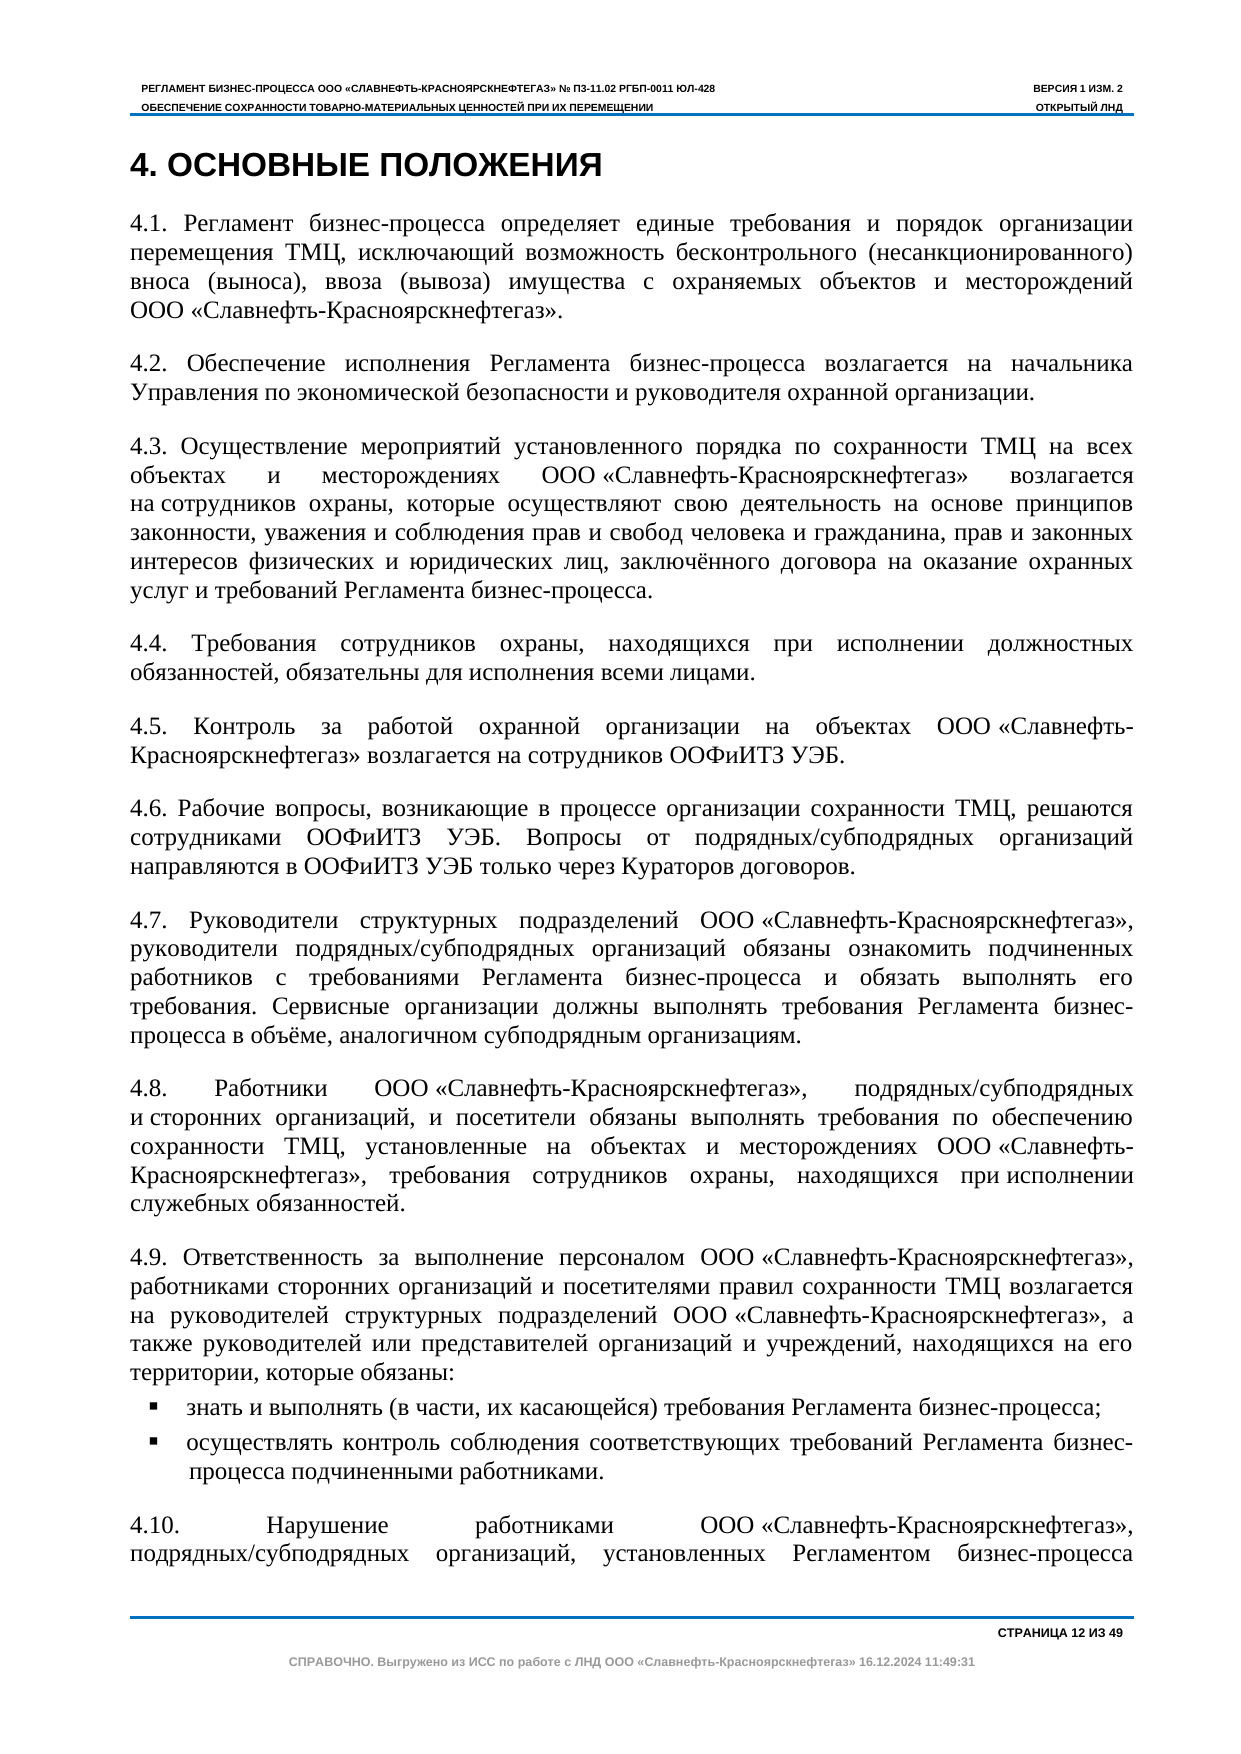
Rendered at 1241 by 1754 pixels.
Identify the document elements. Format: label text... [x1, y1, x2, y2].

list знать и выполнять (в части, их касающейся) требования Регламента бизнес-процесса; [148, 1392, 1134, 1421]
text 4.4. Требования сотрудников охраны, находящихся при исполнении должностных обязанностей, обязательны для исполнения всеми лицами. [130, 628, 1134, 686]
text 4.8. Работники ООО «Славнефть-Красноярскнефтегаз», подрядных/субподрядных и сторонних организаций, и посетители обязаны выполнять требования по обеспечению сохранности ТМЦ, установленные на объектах и месторождениях ООО «Славнефть-Красноярскнефтегаз», требования сотрудников охраны, находящихся при исполнении служебных обязанностей. [130, 1073, 1134, 1217]
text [130, 1510, 1134, 1567]
list осуществлять контроль соблюдения соответствующих требований Регламента бизнес-процесса подчиненными работниками. [148, 1427, 1134, 1485]
text 4.5. Контроль за работой охранной организации на объектах ООО «Славнефть-Красноярскнефтегаз» возлагается на сотрудников ООФиИТЗ УЭБ. [130, 711, 1134, 768]
text 4.3. Осуществление мероприятий установленного порядка по сохранности ТМЦ на всех объектах и месторождениях ООО «Славнефть-Красноярскнефтегаз» возлагается на сотрудников охраны, которые осуществляют свою деятельность на основе принципов законности, уважения и соблюдения прав и свобод человека и гражданина, прав и законных интересов физических и юридических лиц, заключённого договора на оказание охранных услуг и требований Регламента бизнес-процесса. [130, 431, 1134, 603]
text 4.9. Ответственность за выполнение персоналом ООО «Славнефть-Красноярскнефтегаз», работниками сторонних организаций и посетителями правил сохранности ТМЦ возлагается на руководителей структурных подразделений ООО «Славнефть-Красноярскнефтегаз», а также руководителей или представителей организаций и учреждений, находящихся на его территории, которые обязаны: [130, 1242, 1134, 1386]
text 4.7. Руководители структурных подразделений ООО «Славнефть-Красноярскнефтегаз», руководители подрядных/субподрядных организаций обязаны ознакомить подчиненных работников с требованиями Регламента бизнес-процесса и обязать выполнять его требования. Сервисные организации должны выполнять требования Регламента бизнес-процесса в объёме, аналогичном субподрядным организациям. [130, 905, 1134, 1048]
text 4.1. Регламент бизнес-процесса определяет единые требования и порядок организации перемещения ТМЦ, исключающий возможность бесконтрольного (несанкционированного) вноса (выноса), ввоза (вывоза) имущества с охраняемых объектов и месторождений ООО «Славнефть-Красноярскнефтегаз». [130, 208, 1134, 323]
text 4.2. Обеспечение исполнения Регламента бизнес-процесса возлагается на начальника Управления по экономической безопасности и руководителя охранной организации. [130, 348, 1134, 406]
text 4.6. Рабочие вопросы, возникающие в процессе организации сохранности ТМЦ, решаются сотрудниками ООФиИТЗ УЭБ. Вопросы от подрядных/субподрядных организаций направляются в ООФиИТЗ УЭБ только через Кураторов договоров. [130, 793, 1134, 880]
subtitle 4. ОСНОВНЫЕ ПОЛОЖЕНИЯ [130, 145, 1134, 183]
